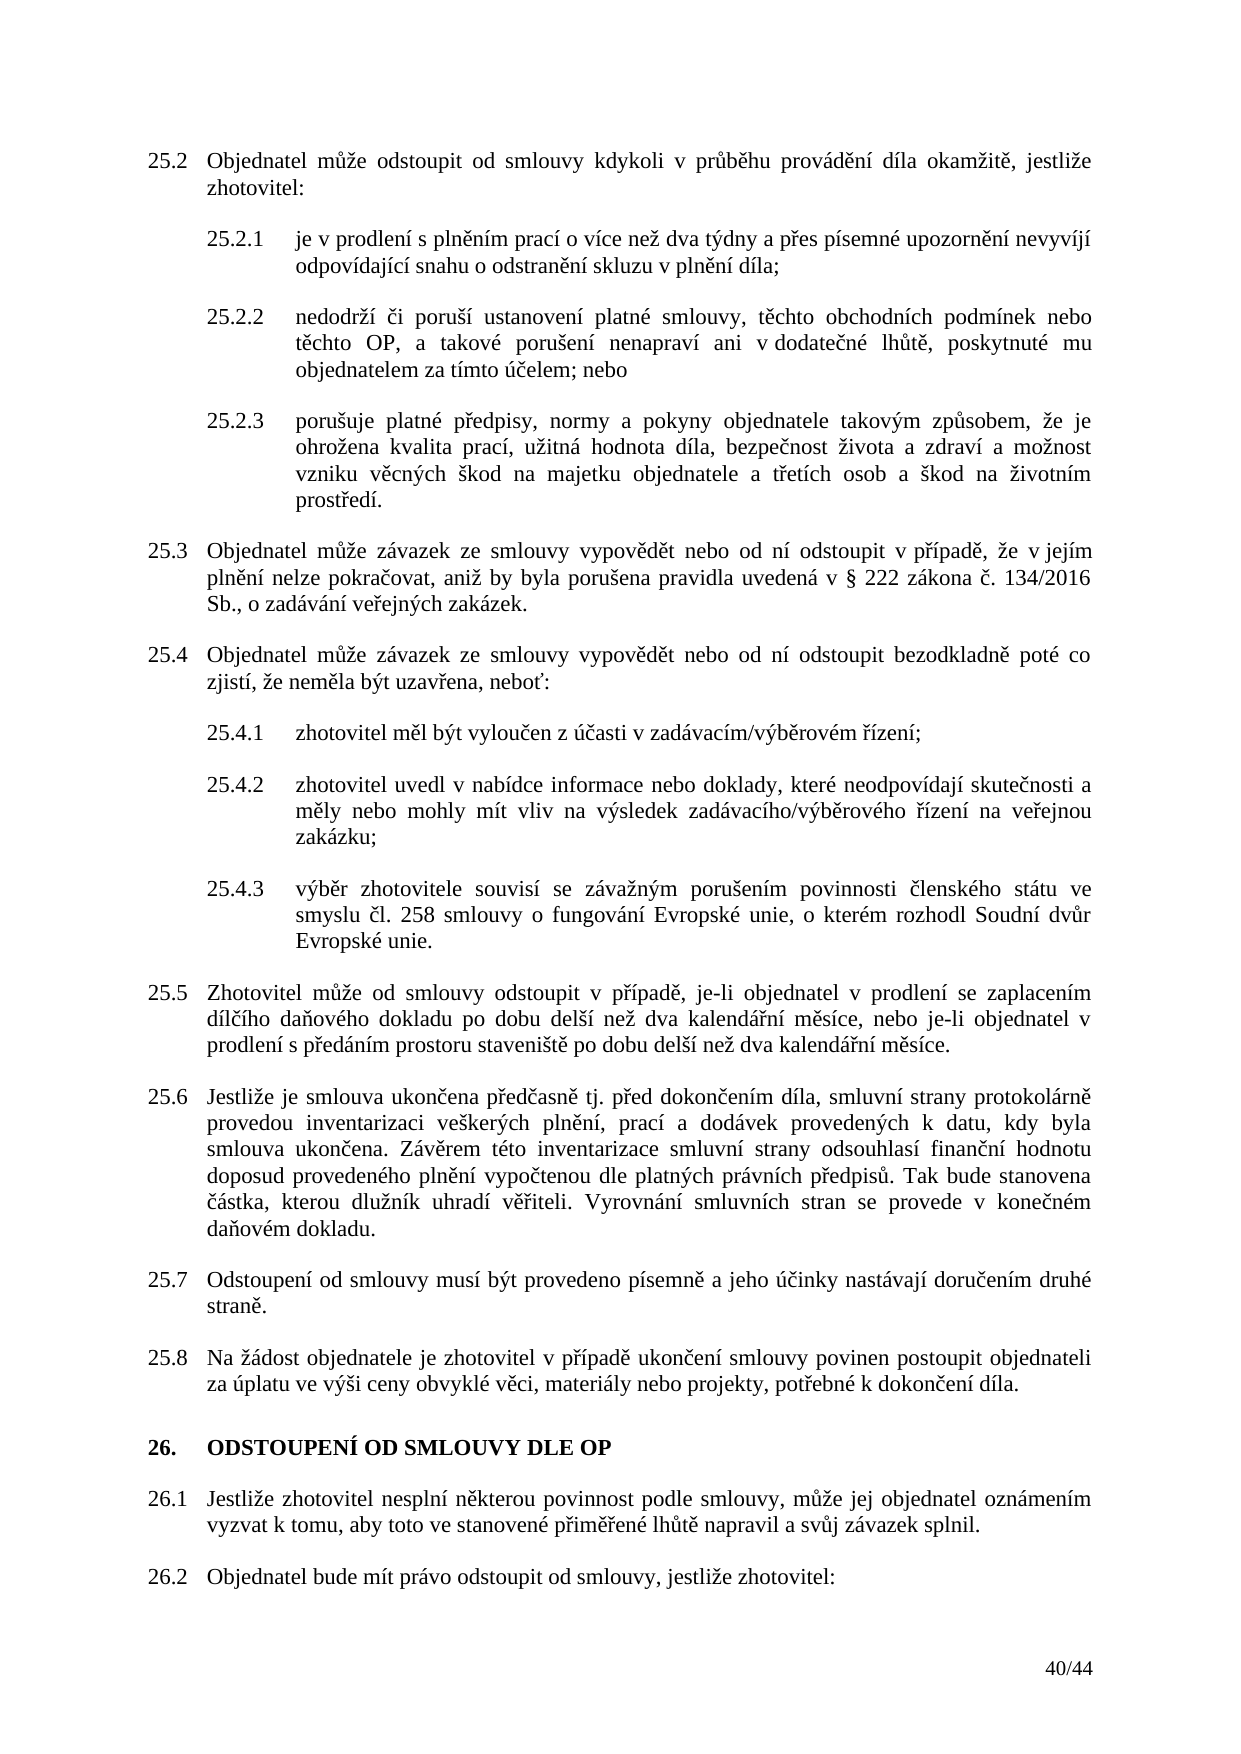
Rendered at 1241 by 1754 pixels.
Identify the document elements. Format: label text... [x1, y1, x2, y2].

text nedodrží či poruší ustanovení platné smlouvy, těchto obchodních podmínek nebo těchto OP, a takové porušení nenapraví ani v dodatečné lhůtě, poskytnuté mu objednatelem za tímto účelem; nebo [207, 303, 1093, 382]
text Jestliže zhotovitel nesplní některou povinnost podle smlouvy, může jej objednatel oznámením vyzvat k tomu, aby toto ve stanovené přiměřené lhůtě napravil a svůj závazek splnil. [148, 1485, 1093, 1538]
text Odstoupení od smlouvy musí být provedeno písemně a jeho účinky nastávají doručením druhé straně. [148, 1266, 1093, 1319]
text výběr zhotovitele souvisí se závažným porušením povinnosti členského státu ve smyslu čl. 258 smlouvy o fungování Evropské unie, o kterém rozhodl Soudní dvůr Evropské unie. [207, 875, 1093, 954]
text Na žádost objednatele je zhotovitel v případě ukončení smlouvy povinen postoupit objednateli za úplatu ve výši ceny obvyklé věci, materiály nebo projekty, potřebné k dokončení díla. [148, 1344, 1093, 1396]
text zhotovitel měl být vyloučen z účasti v zadávacím/výběrovém řízení; [207, 719, 1093, 746]
text Objednatel může odstoupit od smlouvy kdykoli v průběhu provádění díla okamžitě, jestliže zhotovitel: [148, 148, 1093, 200]
text zhotovitel uvedl v nabídce informace nebo doklady, které neodpovídají skutečnosti a měly nebo mohly mít vliv na výsledek zadávacího/výběrového řízení na veřejnou zakázku; [207, 771, 1093, 850]
text Objednatel může závazek ze smlouvy vypovědět nebo od ní odstoupit bezodkladně poté co zjistí, že neměla být uzavřena, neboť: [148, 642, 1093, 694]
text Jestliže je smlouva ukončena předčasně tj. před dokončením díla, smluvní strany protokolárně provedou inventarizaci veškerých plnění, prací a dodávek provedených k datu, kdy byla smlouva ukončena. Závěrem této inventarizace smluvní strany odsouhlasí finanční hodnotu doposud provedeného plnění vypočtenou dle platných právních předpisů. Tak bude stanovena částka, kterou dlužník uhradí věřiteli. Vyrovnání smluvních stran se provede v konečném daňovém dokladu. [148, 1083, 1093, 1241]
text Objednatel může závazek ze smlouvy vypovědět nebo od ní odstoupit v případě, že v jejím plnění nelze pokračovat, aniž by byla porušena pravidla uvedená v § 222 zákona č. 134/2016 Sb., o zadávání veřejných zakázek. [148, 537, 1093, 617]
text je v prodlení s plněním prací o více než dva týdny a přes písemné upozornění nevyvíjí odpovídající snahu o odstranění skluzu v plnění díla; [207, 225, 1093, 278]
text porušuje platné předpisy, normy a pokyny objednatele takovým způsobem, že je ohrožena kvalita prací, užitná hodnota díla, bezpečnost života a zdraví a možnost vzniku věcných škod na majetku objednatele a třetích osob a škod na životním prostředí. [207, 407, 1093, 512]
text Objednatel bude mít právo odstoupit od smlouvy, jestliže zhotovitel: [148, 1563, 1093, 1589]
text Odstoupení od smlouvy dle OP [148, 1434, 1093, 1460]
text Zhotovitel může od smlouvy odstoupit v případě, je-li objednatel v prodlení se zaplacením dílčího daňového dokladu po dobu delší než dva kalendářní měsíce, nebo je-li objednatel v prodlení s předáním prostoru staveniště po dobu delší než dva kalendářní měsíce. [148, 979, 1093, 1058]
